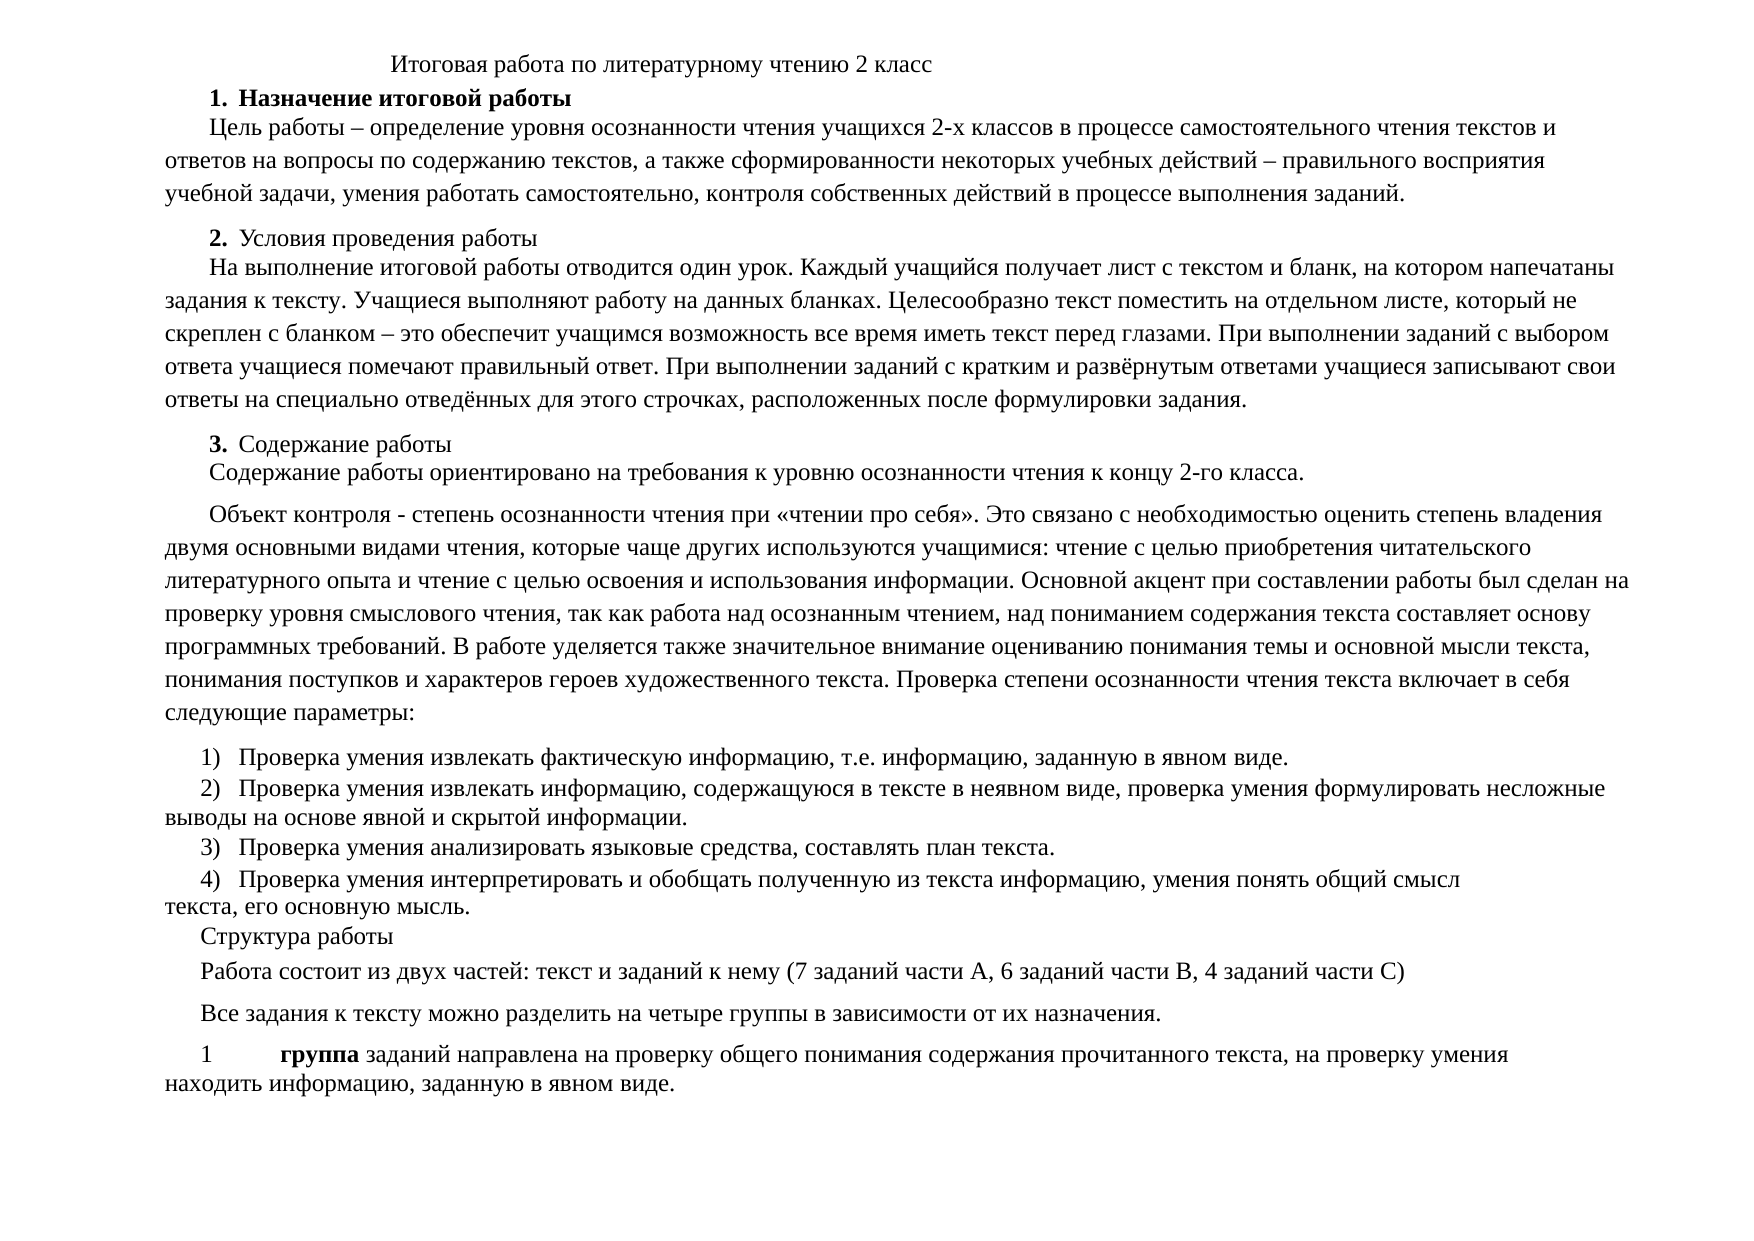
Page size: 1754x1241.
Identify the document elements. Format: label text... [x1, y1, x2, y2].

text Объект контроля - степень осознанности чтения при «чтении про себя». Это связано с необходимостью оценить степень владения двумя основными видами чтения, которые чаще других используются учащимися: чтение с целью приобретения читательского литературного опыта и чтение с целью освоения и использования информации. Основной акцент при составлении работы был сделан на проверку уровня смыслового чтения, так как работа над осознанным чтением, над пониманием содержания текста составляет основу программных требований. В работе уделяется также значительное внимание оцениванию понимания темы и основной мысли текста, понимания поступков и характеров героев художественного текста. Проверка степени осознанности чтения текста включает в себя следующие параметры: [164, 499, 1641, 726]
subtitle Условия проведения работы [164, 224, 1704, 252]
list Проверка умения анализировать языковые средства, составлять план текста. [164, 832, 1704, 861]
text Содержание работы ориентировано на требования к уровню осознанности чтения к концу 2-го класса. [164, 459, 1641, 486]
subtitle Содержание работы [164, 430, 1704, 458]
list Проверка умения извлекать фактическую информацию, т.е. информацию, заданную в явном виде. [164, 742, 1534, 771]
text Цель работы – определение уровня осознанности чтения учащихся 2-х классов в процессе самостоятельного чтения текстов и ответов на вопросы по содержанию текстов, а также сформированности некоторых учебных действий – правильного восприятия учебной задачи, умения работать самостоятельно, контроля собственных действий в процессе выполнения заданий. [164, 112, 1623, 207]
text Работа состоит из двух частей: текст и заданий к нему (7 заданий части А, 6 заданий части В, 4 заданий части С) [164, 956, 1623, 985]
list группа заданий направлена на проверку общего понимания содержания прочитанного текста, на проверку умения находить информацию, заданную в явном виде. [164, 1039, 1607, 1096]
list Проверка умения интерпретировать и обобщать полученную из текста информацию, умения понять общий смысл текста, его основную мысль. [164, 865, 1499, 920]
text Все задания к тексту можно разделить на четыре группы в зависимости от их назначения. [164, 998, 1547, 1026]
subtitle Структура работы [164, 922, 1704, 950]
subtitle Итоговая работа по литературному чтению 2 класс [390, 49, 1704, 78]
list Назначение итоговой работы [164, 84, 1704, 112]
text На выполнение итоговой работы отводится один урок. Каждый учащийся получает лист с текстом и бланк, на котором напечатаны задания к тексту. Учащиеся выполняют работу на данных бланках. Целесообразно текст поместить на отдельном листе, который не скреплен с бланком – это обеспечит учащимся возможность все время иметь текст перед глазами. При выполнении заданий с выбором ответа учащиеся помечают правильный ответ. При выполнении заданий с кратким и развёрнутым ответами учащиеся записывают свои ответы на специально отведённых для этого строчках, расположенных после формулировки задания. [164, 252, 1634, 413]
list Проверка умения извлекать информацию, содержащуюся в тексте в неявном виде, проверка умения формулировать несложные выводы на основе явной и скрытой информации. [164, 773, 1629, 830]
